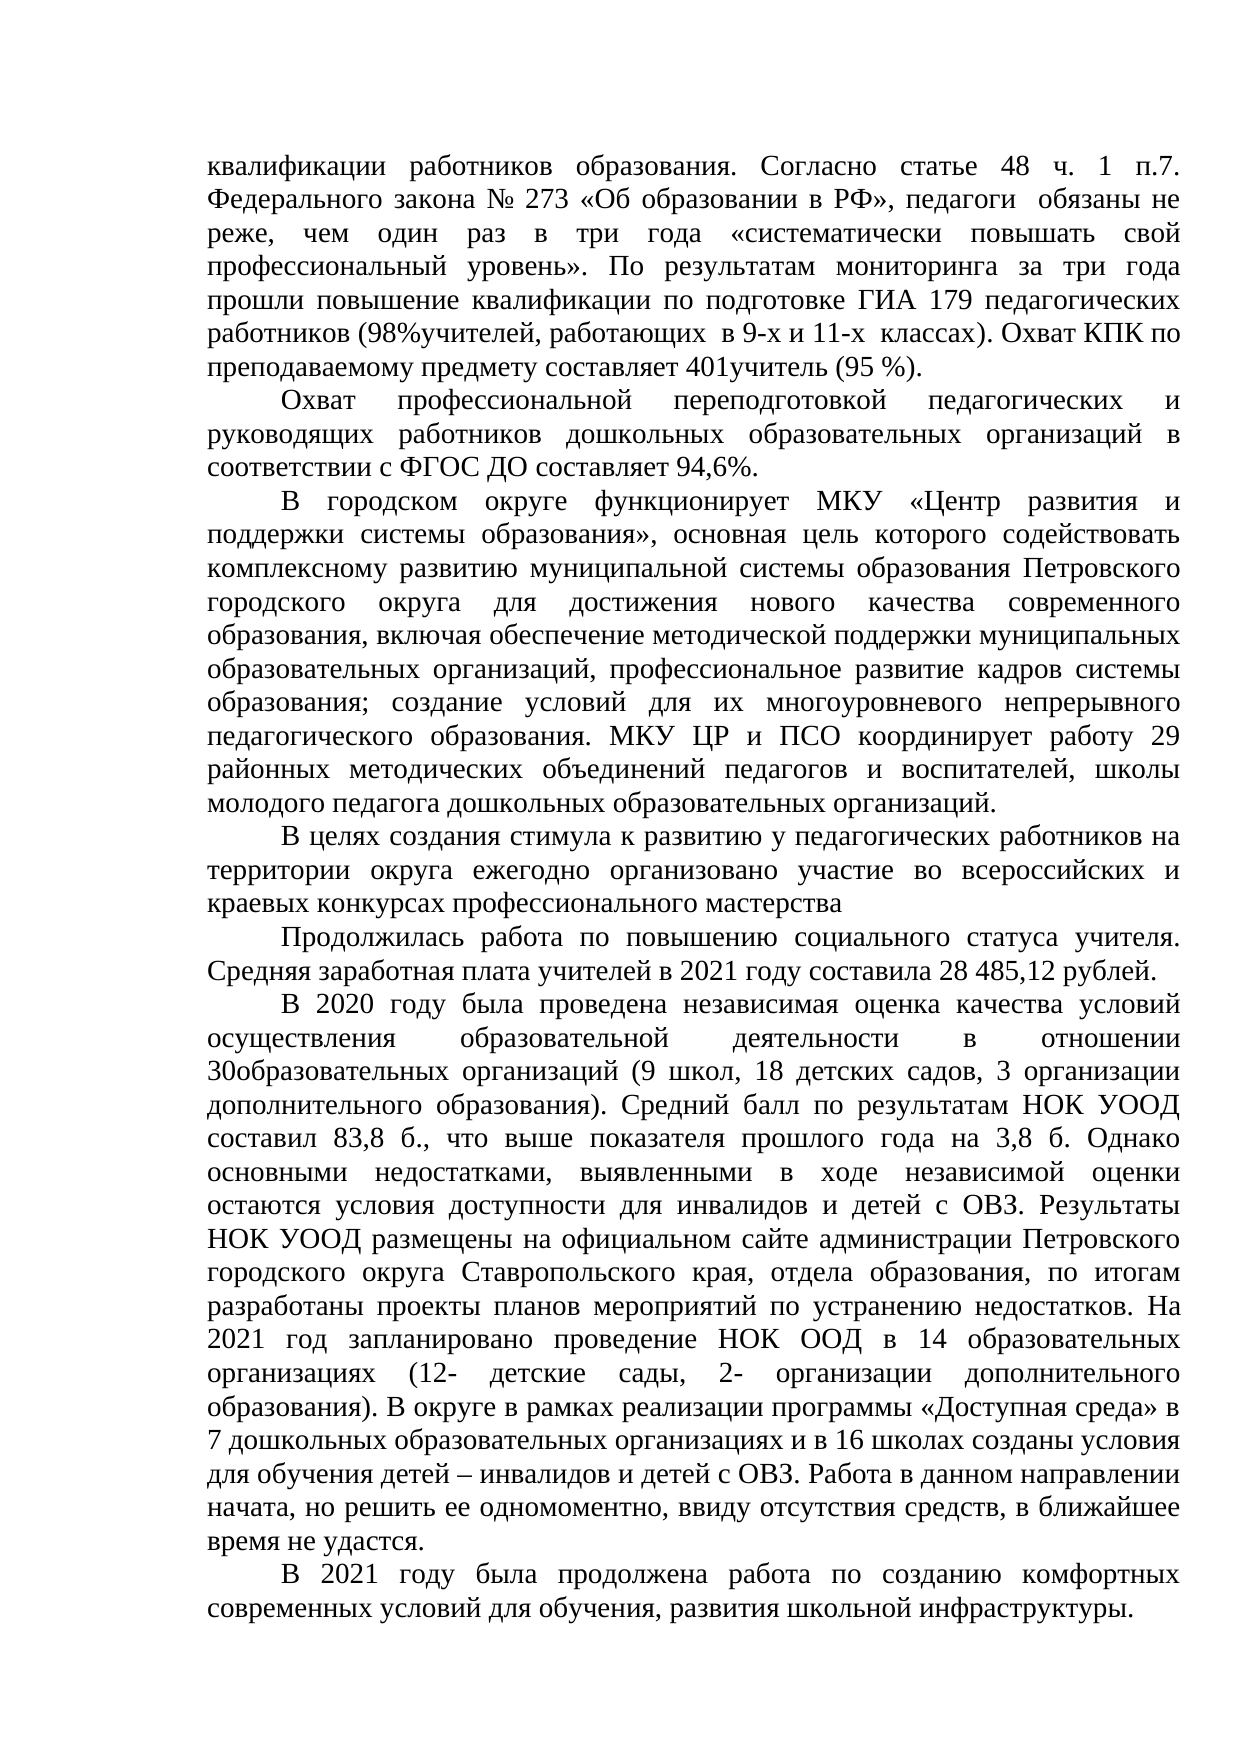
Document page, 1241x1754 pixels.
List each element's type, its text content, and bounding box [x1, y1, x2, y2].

text В 2020 году была проведена независимая оценка качества условий осуществления образовательной деятельности в отношении 30образовательных организаций (9 школ, 18 детских садов, 3 организации дополнительного образования). Средний балл по результатам НОК УООД составил 83,8 б., что выше показателя прошлого года на 3,8 б. Однако основными недостатками, выявленными в ходе независимой оценки остаются условия доступности для инвалидов и детей с ОВЗ. Результаты НОК УООД размещены на официальном сайте администрации Петровского городского округа Ставропольского края, отдела образования, по итогам разработаны проекты планов мероприятий по устранению недостатков. На 2021 год запланировано проведение НОК ООД в 14 образовательных организациях (12- детские сады, 2- организации дополнительного образования). В округе в рамках реализации программы «Доступная среда» в 7 дошкольных образовательных организациях и в 16 школах созданы условия для обучения детей – инвалидов и детей с ОВЗ. Работа в данном направлении начата, но решить ее одномоментно, ввиду отсутствия средств, в ближайшее время не удастся. [207, 986, 1181, 1556]
text В 2021 году была продолжена работа по созданию комфортных современных условий для обучения, развития школьной инфраструктуры. [207, 1556, 1181, 1623]
text Охват профессиональной переподготовкой педагогических и руководящих работников дошкольных образовательных организаций в соответствии с ФГОС ДО составляет 94,6%. [207, 382, 1181, 483]
text В целях создания стимула к развитию у педагогических работников на территории округа ежегодно организовано участие во всероссийских и краевых конкурсах профессионального мастерства [207, 818, 1181, 919]
text В городском округе функционирует МКУ «Центр развития и поддержки системы образования», основная цель которого содействовать комплексному развитию муниципальной системы образования Петровского городского округа для достижения нового качества современного образования, включая обеспечение методической поддержки муниципальных образовательных организаций, профессиональное развитие кадров системы образования; создание условий для их многоуровневого непрерывного педагогического образования. МКУ ЦР и ПСО координирует работу 29 районных методических объединений педагогов и воспитателей, школы молодого педагога дошкольных образовательных организаций. [207, 483, 1181, 818]
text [207, 148, 1181, 382]
text Продолжилась работа по повышению социального статуса учителя. Средняя заработная плата учителей в 2021 году составила 28 485,12 рублей. [207, 919, 1181, 986]
